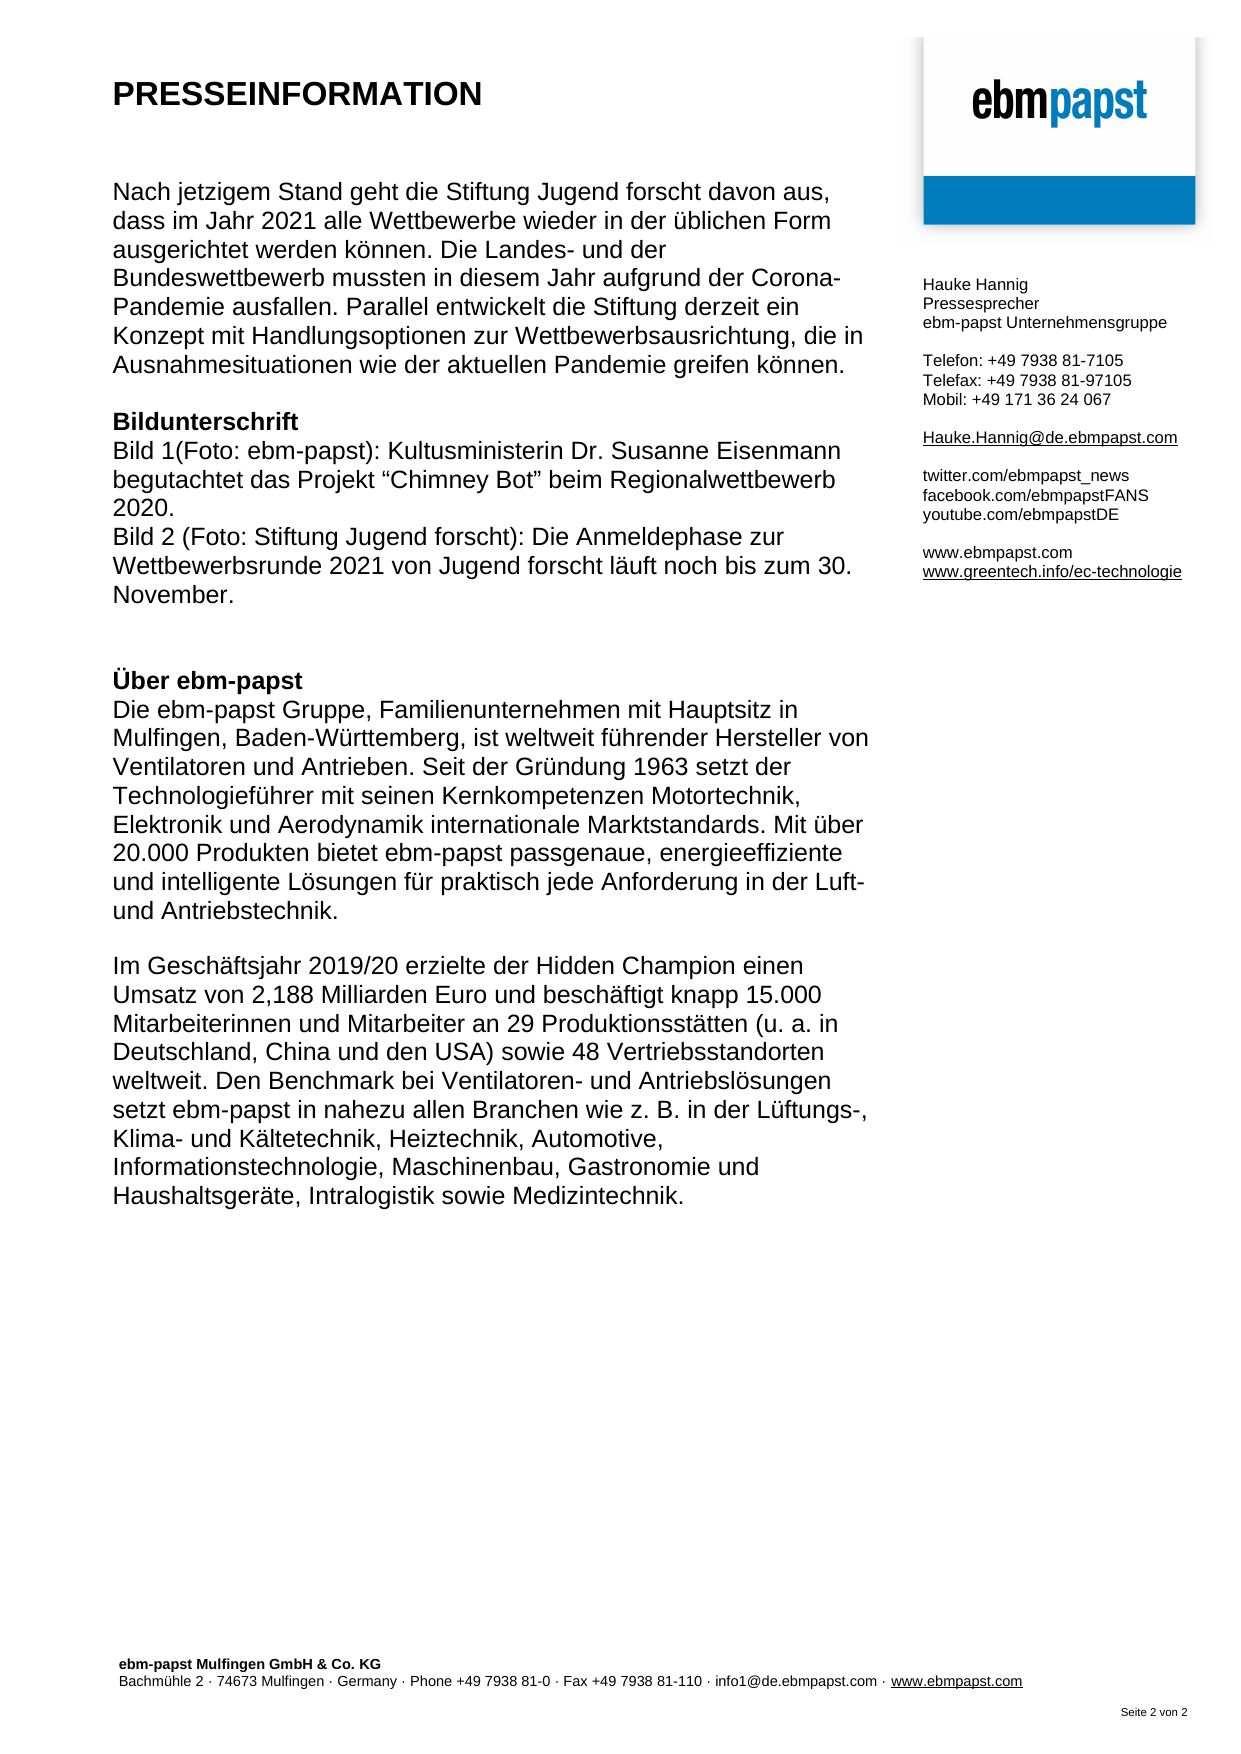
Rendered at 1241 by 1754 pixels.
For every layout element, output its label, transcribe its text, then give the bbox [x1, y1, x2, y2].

text Bild 2 (Foto: Stiftung Jugend forscht): Die Anmeldephase zur Wettbewerbsrunde 2021 von Jugend forscht läuft noch bis zum 30. November. [112, 522, 886, 608]
subtitle Die ebm-papst Gruppe, Familienunternehmen mit Hauptsitz in Mulfingen, Baden-Württemberg, ist weltweit führender Hersteller von Ventilatoren und Antrieben. Seit der Gründung 1963 setzt der Technologieführer mit seinen Kernkompetenzen Motortechnik, Elektronik und Aerodynamik internationale Marktstandards. Mit über 20.000 Produkten bietet ebm-papst passgenaue, energieeffiziente und intelligente Lösungen für praktisch jede Anforderung in der Luft- und Antriebstechnik. [112, 695, 886, 925]
text Nach jetzigem Stand geht die Stiftung Jugend forscht davon aus, dass im Jahr 2021 alle Wettbewerbe wieder in der üblichen Form ausgerichtet werden können. Die Landes- und der Bundeswettbewerb mussten in diesem Jahr aufgrund der Corona-Pandemie ausfallen. Parallel entwickelt die Stiftung derzeit ein Konzept mit Handlungsoptionen zur Wettbewerbsausrichtung, die in Ausnahmesituationen wie der aktuellen Pandemie greifen können. [112, 177, 886, 378]
text Über ebm-papst [112, 637, 886, 695]
subtitle Im Geschäftsjahr 2019/20 erzielte der Hidden Champion einen Umsatz von 2,188 Milliarden Euro und beschäftigt knapp 15.000 Mitarbeiterinnen und Mitarbeiter an 29 Produktionsstätten (u. a. in Deutschland, China und den USA) sowie 48 Vertriebsstandorten weltweit. Den Benchmark bei Ventilatoren- und Antriebslösungen setzt ebm-papst in nahezu allen Branchen wie z. B. in der Lüftungs-, Klima- und Kältetechnik, Heiztechnik, Automotive, Informationstechnologie, Maschinenbau, Gastronomie und Haushaltsgeräte, Intralogistik sowie Medizintechnik. [112, 951, 886, 1210]
text Bildunterschrift [112, 378, 886, 436]
text Bild 1(Foto: ebm-papst): Kultusministerin Dr. Susanne Eisenmann begutachtet das Projekt “Chimney Bot” beim Regionalwettbewerb 2020. [112, 436, 886, 522]
